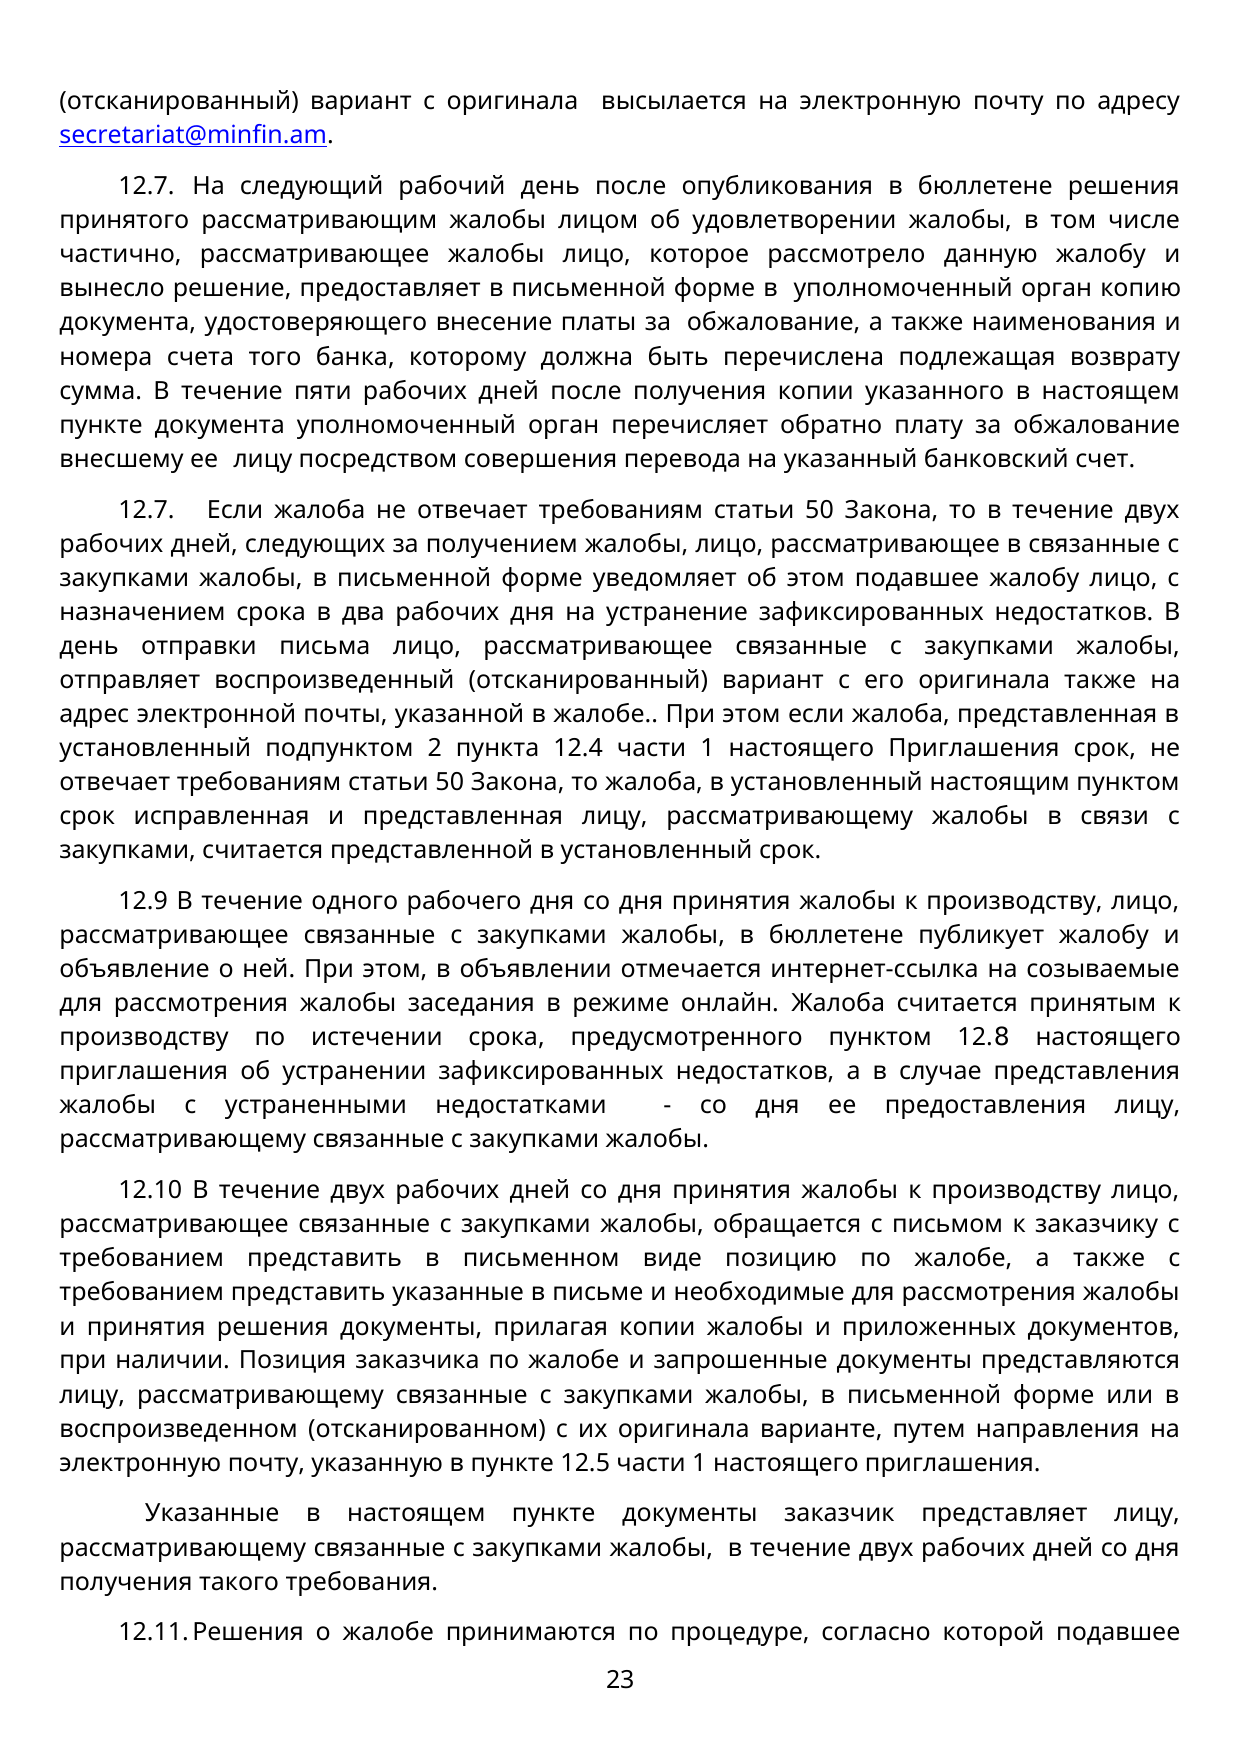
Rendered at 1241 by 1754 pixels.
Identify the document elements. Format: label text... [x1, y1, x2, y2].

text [59, 1614, 1181, 1648]
text 12.9 В течение одного рабочего дня со дня принятия жалобы к производству, лицо, рассматривающее связанные с закупками жалобы, в бюллетене публикует жалобу и объявление о ней. При этом, в объявлении отмечается интернет-ссылка на созываемые для рассмотрения жалобы заседания в режиме онлайн. Жалоба считается принятым к производству по истечении срока, предусмотренного пунктом 12.8 настоящего приглашения об устранении зафиксированных недостатков, а в случае представления жалобы с устраненными недостатками - со дня ее предоставления лицу, рассматривающему связанные с закупками жалобы. [59, 883, 1181, 1155]
text Указанные в настоящем пункте документы заказчик представляет лицу, рассматривающему связанные с закупками жалобы, в течение двух рабочих дней со дня получения такого требования. [59, 1495, 1181, 1597]
text 12.10 В течение двух рабочих дней со дня принятия жалобы к производству лицо, рассматривающее связанные с закупками жалобы, обращается с письмом к заказчику с требованием представить в письменном виде позицию по жалобе, а также с требованием представить указанные в письме и необходимые для рассмотрения жалобы и принятия решения документы, прилагая копии жалобы и приложенных документов, при наличии. Позиция заказчика по жалобе и запрошенные документы представляются лицу, рассматривающему связанные с закупками жалобы, в письменной форме или в воспроизведенном (отсканированном) с их оригинала варианте, путем направления на электронную почту, указанную в пункте 12.5 части 1 настоящего приглашения. [59, 1172, 1181, 1478]
text 12.7. Если жалоба не отвечает требованиям статьи 50 Закона, то в течение двух рабочих дней, следующих за получением жалобы, лицо, рассматривающее в связанные с закупками жалобы, в письменной форме уведомляет об этом подавшее жалобу лицо, с назначением срока в два рабочих дня на устранение зафиксированных недостатков. В день отправки письма лицо, рассматривающее связанные с закупками жалобы, отправляет воспроизведенный (отсканированный) вариант с его оригинала также на адрес электронной почты, указаннօй в жалобе.. При этом если жалоба, представленная в установленный подпунктом 2 пункта 12.4 части 1 настоящего Приглашения срок, не отвечает требованиям статьи 50 Закона, то жалоба, в установленный настоящим пунктом срок исправленная и представленная лицу, рассматривающему жалобы в связи с закупками, считается представленной в установленный срок. [59, 491, 1181, 866]
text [59, 83, 1181, 151]
text 12.7. На следующий рабочий день после опубликования в бюллетене решения принятого рассматривающим жалобы лицом об удовлетворении жалобы, в том числе частично, рассматривающее жалобы лицо, которое рассмотрело данную жалобу и вынесло решение, предоставляет в письменной форме в уполномоченный орган копию документа, удостоверяющего внесение платы за обжалование, а также наименования и номера счета того банка, которому должна быть перечислена подлежащая возврату сумма. В течение пяти рабочих дней после получения копии указанного в настоящем пункте документа уполномоченный орган перечисляет обратно плату за обжалование внесшему ее лицу посредством совершения перевода на указанный банковский счет. [59, 167, 1181, 475]
